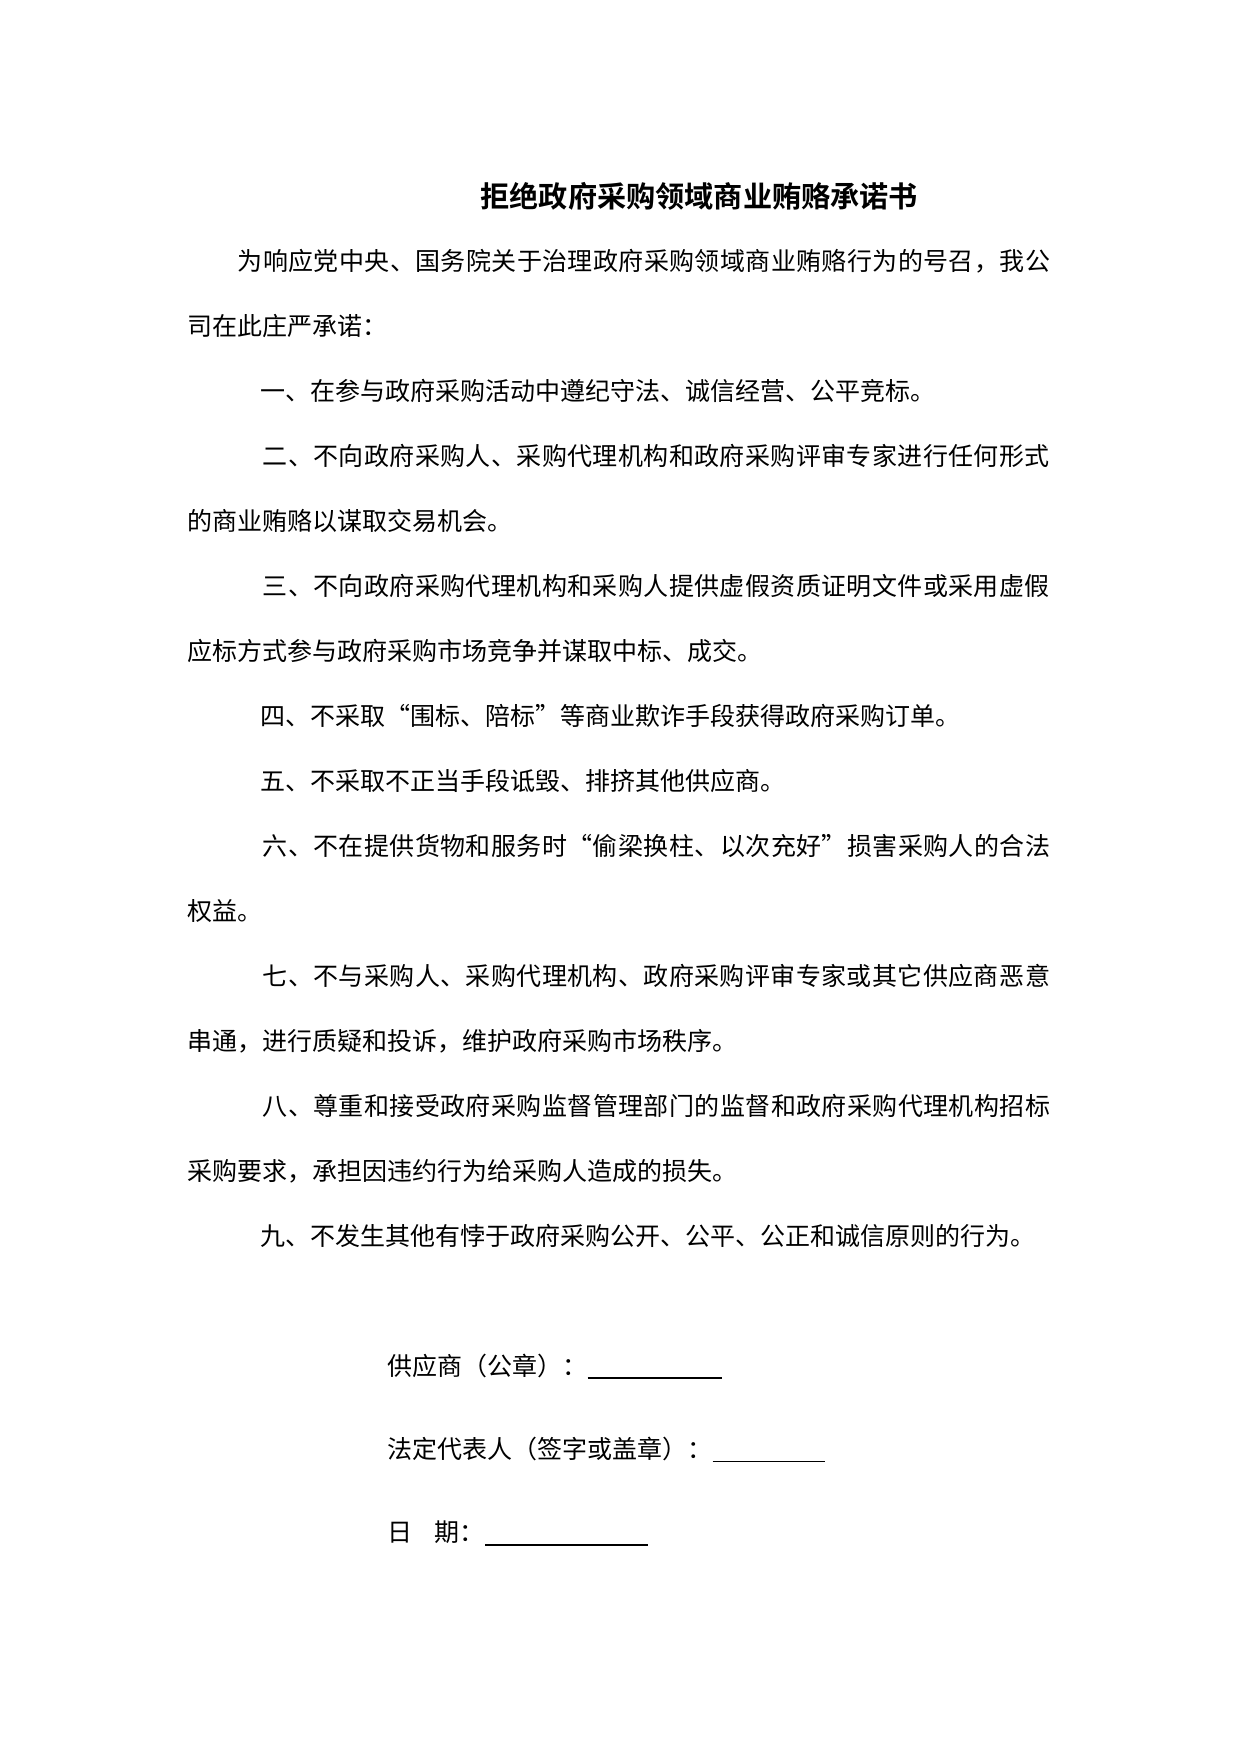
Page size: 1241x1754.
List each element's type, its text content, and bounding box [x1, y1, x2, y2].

text 四、不采取“围标、陪标”等商业欺诈手段获得政府采购订单。 [187, 682, 1053, 747]
text 拒绝政府采购领域商业贿赂承诺书 [187, 162, 1053, 227]
text 六、不在提供货物和服务时“偷梁换柱、以次充好”损害采购人的合法权益。 [187, 812, 1053, 942]
text 三、不向政府采购代理机构和采购人提供虚假资质证明文件或采用虚假应标方式参与政府采购市场竞争并谋取中标、成交。 [187, 552, 1053, 682]
text 七、不与采购人、采购代理机构、政府采购评审专家或其它供应商恶意串通，进行质疑和投诉，维护政府采购市场秩序。 [187, 942, 1053, 1072]
text 为响应党中央、国务院关于治理政府采购领域商业贿赂行为的号召，我公司在此庄严承诺： [187, 227, 1053, 357]
text 五、不采取不正当手段诋毁、排挤其他供应商。 [187, 747, 1053, 812]
text 法定代表人（签字或盖章）： [187, 1415, 1053, 1480]
text 日 期： [187, 1498, 1053, 1563]
text 二、不向政府采购人、采购代理机构和政府采购评审专家进行任何形式的商业贿赂以谋取交易机会。 [187, 422, 1053, 552]
text 八、尊重和接受政府采购监督管理部门的监督和政府采购代理机构招标采购要求，承担因违约行为给采购人造成的损失。 [187, 1072, 1053, 1202]
text 九、不发生其他有悖于政府采购公开、公平、公正和诚信原则的行为。 [187, 1202, 1053, 1267]
text 供应商（公章）： [187, 1332, 1053, 1397]
text 一、在参与政府采购活动中遵纪守法、诚信经营、公平竞标。 [187, 357, 1053, 422]
